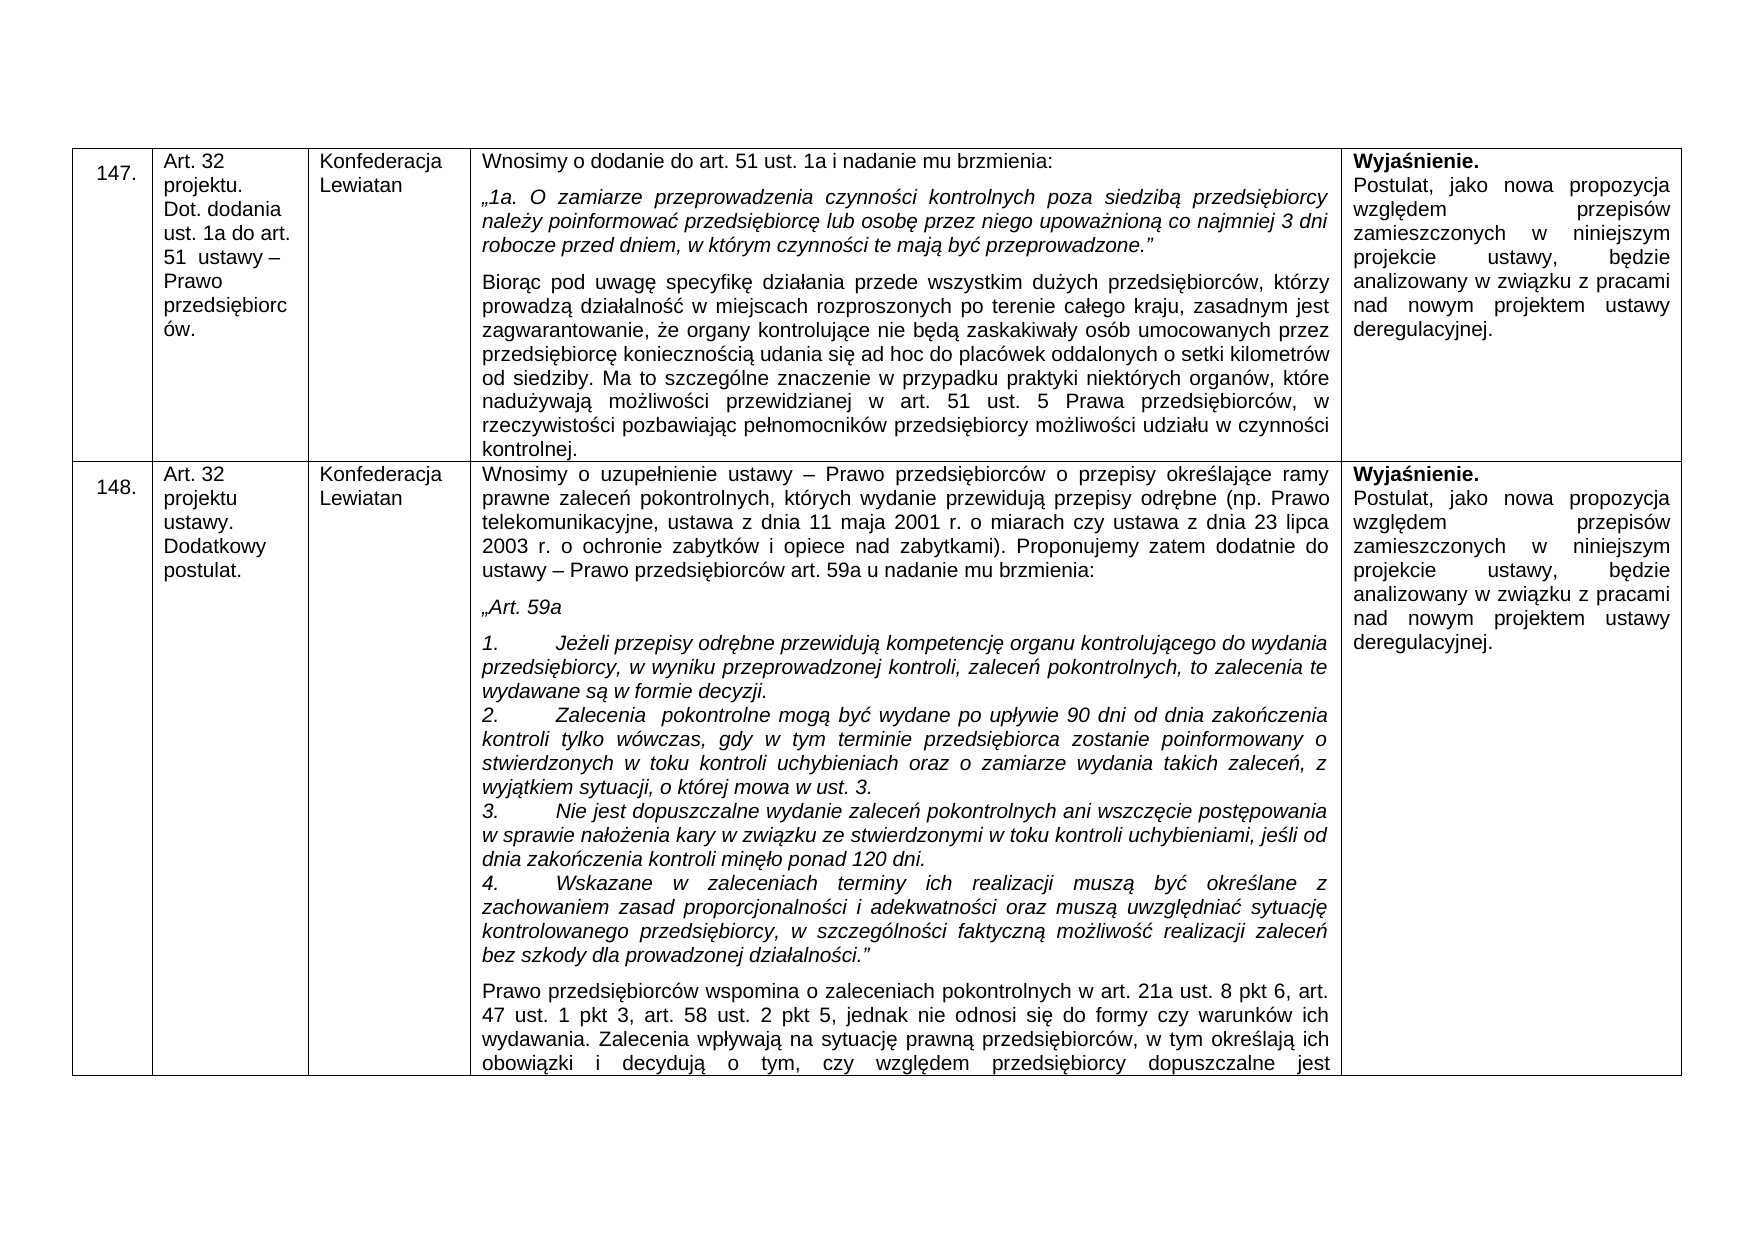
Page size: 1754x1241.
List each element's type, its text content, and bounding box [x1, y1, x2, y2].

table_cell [309, 462, 470, 1075]
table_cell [471, 462, 1341, 1075]
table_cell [1342, 462, 1681, 1075]
table_cell Konfederacja Lewiatan [309, 149, 470, 461]
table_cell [153, 462, 308, 1075]
table_cell [73, 462, 152, 1075]
table_cell [73, 149, 152, 461]
table_cell Wnosimy o dodanie do art. 51 ust. 1a i nadanie mu brzmienia: „1a. O zamiarze przeprowadzenia czynności kontrolnych poza siedzibą przedsiębiorcy należy poinformować przedsiębiorcę lub osobę przez niego upoważnioną co najmniej 3 dni robocze przed dniem, w którym czynności te mają być przeprowadzone.” Biorąc pod uwagę specyfikę działania przede wszystkim dużych przedsiębiorców, którzy prowadzą działalność w miejscach rozproszonych po terenie całego kraju, zasadnym jest zagwarantowanie, że organy kontrolujące nie będą zaskakiwały osób umocowanych przez przedsiębiorcę koniecznością udania się ad hoc do placówek oddalonych o setki kilometrów od siedziby. Ma to szczególne znaczenie w przypadku praktyki niektórych organów, które nadużywają możliwości przewidzianej w art. 51 ust. 5 Prawa przedsiębiorców, w rzeczywistości pozbawiając pełnomocników przedsiębiorcy możliwości udziału w czynności kontrolnej. [471, 149, 1341, 461]
table_cell Art. 32 projektu. Dot. dodania ust. 1a do art. 51 ustawy – Prawo przedsiębiorców. [153, 149, 308, 461]
